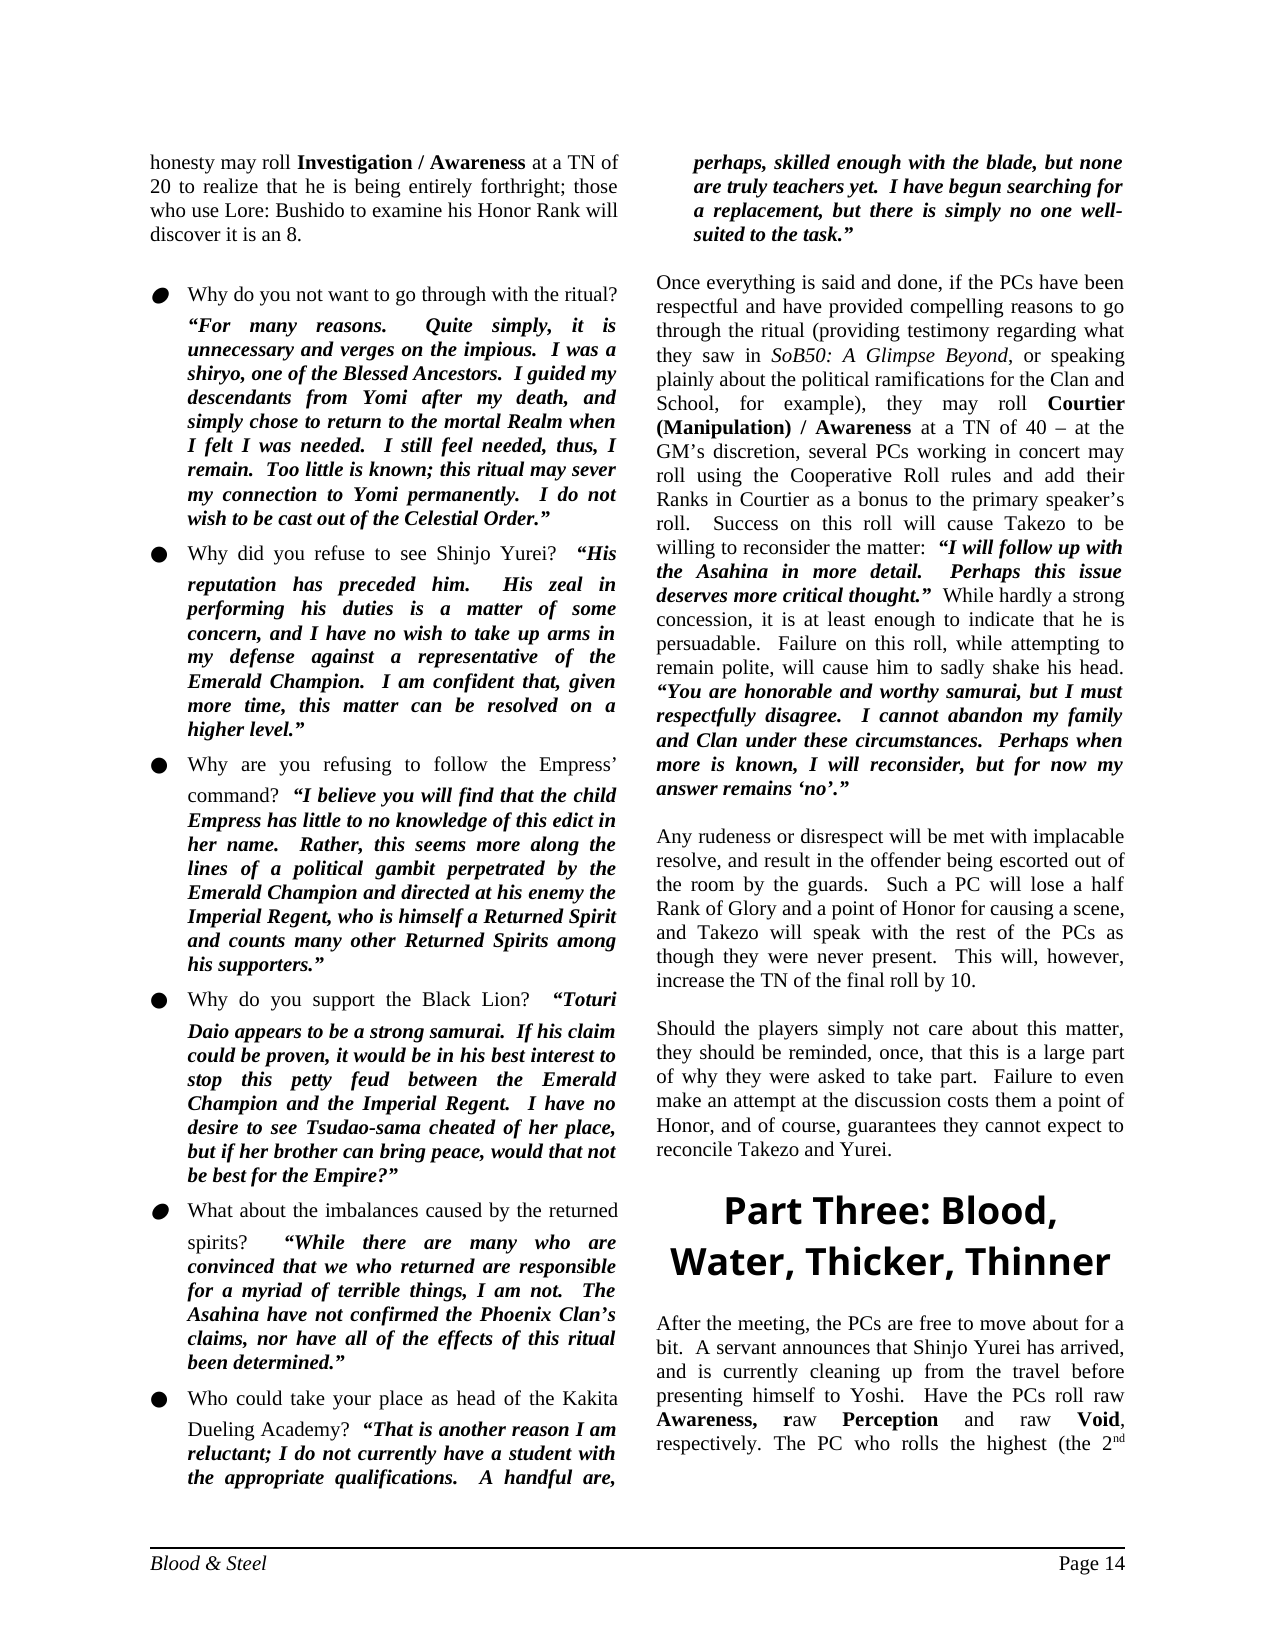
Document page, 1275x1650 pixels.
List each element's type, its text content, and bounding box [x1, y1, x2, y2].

list Why do you support the Black Lion? “Toturi Daio appears to be a strong samurai. If his claim could be proven, it would be in his best interest to stop this petty feud between the Emerald Champion and the Imperial Regent. I have no desire to see Tsudao-sama cheated of her place, but if her brother can bring peace, would that not be best for the Empire?” [150, 976, 619, 1187]
text Should the players simply not care about this matter, they should be reminded, once, that this is a large part of why they were asked to take part. Failure to even make an attempt at the discussion costs them a point of Honor, and of course, guarantees they cannot expect to reconcile Takezo and Yurei. [656, 1016, 1125, 1161]
list Who could take your place as head of the Kakita Dueling Academy? “That is another reason I am reluctant; I do not currently have a student with the appropriate qualifications. A handful are, perhaps, skilled enough with the blade, but none are truly teachers yet. I have begun searching for a replacement, but there is simply no one well-suited to the task.” [656, 150, 1125, 246]
list Why do you not want to go through with the ritual? “For many reasons. Quite simply, it is unnecessary and verges on the impious. I was a shiryo, one of the Blessed Ancestors. I guided my descendants from Yomi after my death, and simply chose to return to the mortal Realm when I felt I was needed. I still feel needed, thus, I remain. Too little is known; this ritual may sever my connection to Yomi permanently. I do not wish to be cast out of the Celestial Order.” [150, 270, 619, 529]
list Why are you refusing to follow the Empress’ command? “I believe you will find that the child Empress has little to no knowledge of this edict in her name. Rather, this seems more along the lines of a political gambit perpetrated by the Emerald Champion and directed at his enemy the Imperial Regent, who is himself a Returned Spirit and counts many other Returned Spirits among his supporters.” [150, 741, 619, 976]
list Who could take your place as head of the Kakita Dueling Academy? “That is another reason I am reluctant; I do not currently have a student with the appropriate qualifications. A handful are, perhaps, skilled enough with the blade, but none are truly teachers yet. I have begun searching for a replacement, but there is simply no one well-suited to the task.” [150, 1374, 619, 1489]
text Part Three: Blood, Water, Thicker, Thinner [656, 1185, 1125, 1287]
text Any rudeness or disrespect will be met with implacable resolve, and result in the offender being escorted out of the room by the guards. Such a PC will lose a half Rank of Glory and a point of Honor for causing a scene, and Takezo will speak with the rest of the PCs as though they were never present. This will, however, increase the TN of the final roll by 10. [656, 824, 1125, 992]
list What about the imbalances caused by the returned spirits? “While there are many who are convinced that we who returned are responsible for a myriad of terrible things, I am not. The Asahina have not confirmed the Phoenix Clan’s claims, nor have all of the effects of this ritual been determined.” [150, 1187, 619, 1374]
text Once everything is said and done, if the PCs have been respectful and have provided compelling reasons to go through the ritual (providing testimony regarding what they saw in SoB50: A Glimpse Beyond, or speaking plainly about the political ramifications for the Clan and School, for example), they may roll Courtier (Manipulation) / Awareness at a TN of 40 – at the GM’s discretion, several PCs working in concert may roll using the Cooperative Roll rules and add their Ranks in Courtier as a bonus to the primary speaker’s roll. Success on this roll will cause Takezo to be willing to reconsider the matter: “I will follow up with the Asahina in more detail. Perhaps this issue deserves more critical thought.” While hardly a strong concession, it is at least enough to indicate that he is persuadable. Failure on this roll, while attempting to remain polite, will cause him to sadly shake his head. “You are honorable and worthy samurai, but I must respectfully disagree. I cannot abandon my family and Clan under these circumstances. Perhaps when more is known, I will reconsider, but for now my answer remains ‘no’.” [656, 270, 1125, 800]
list Why did you refuse to see Shinjo Yurei? “His reputation has preceded him. His zeal in performing his duties is a matter of some concern, and I have no wish to take up arms in my defense against a representative of the Emerald Champion. I am confident that, given more time, this matter can be resolved on a higher level.” [150, 529, 619, 741]
